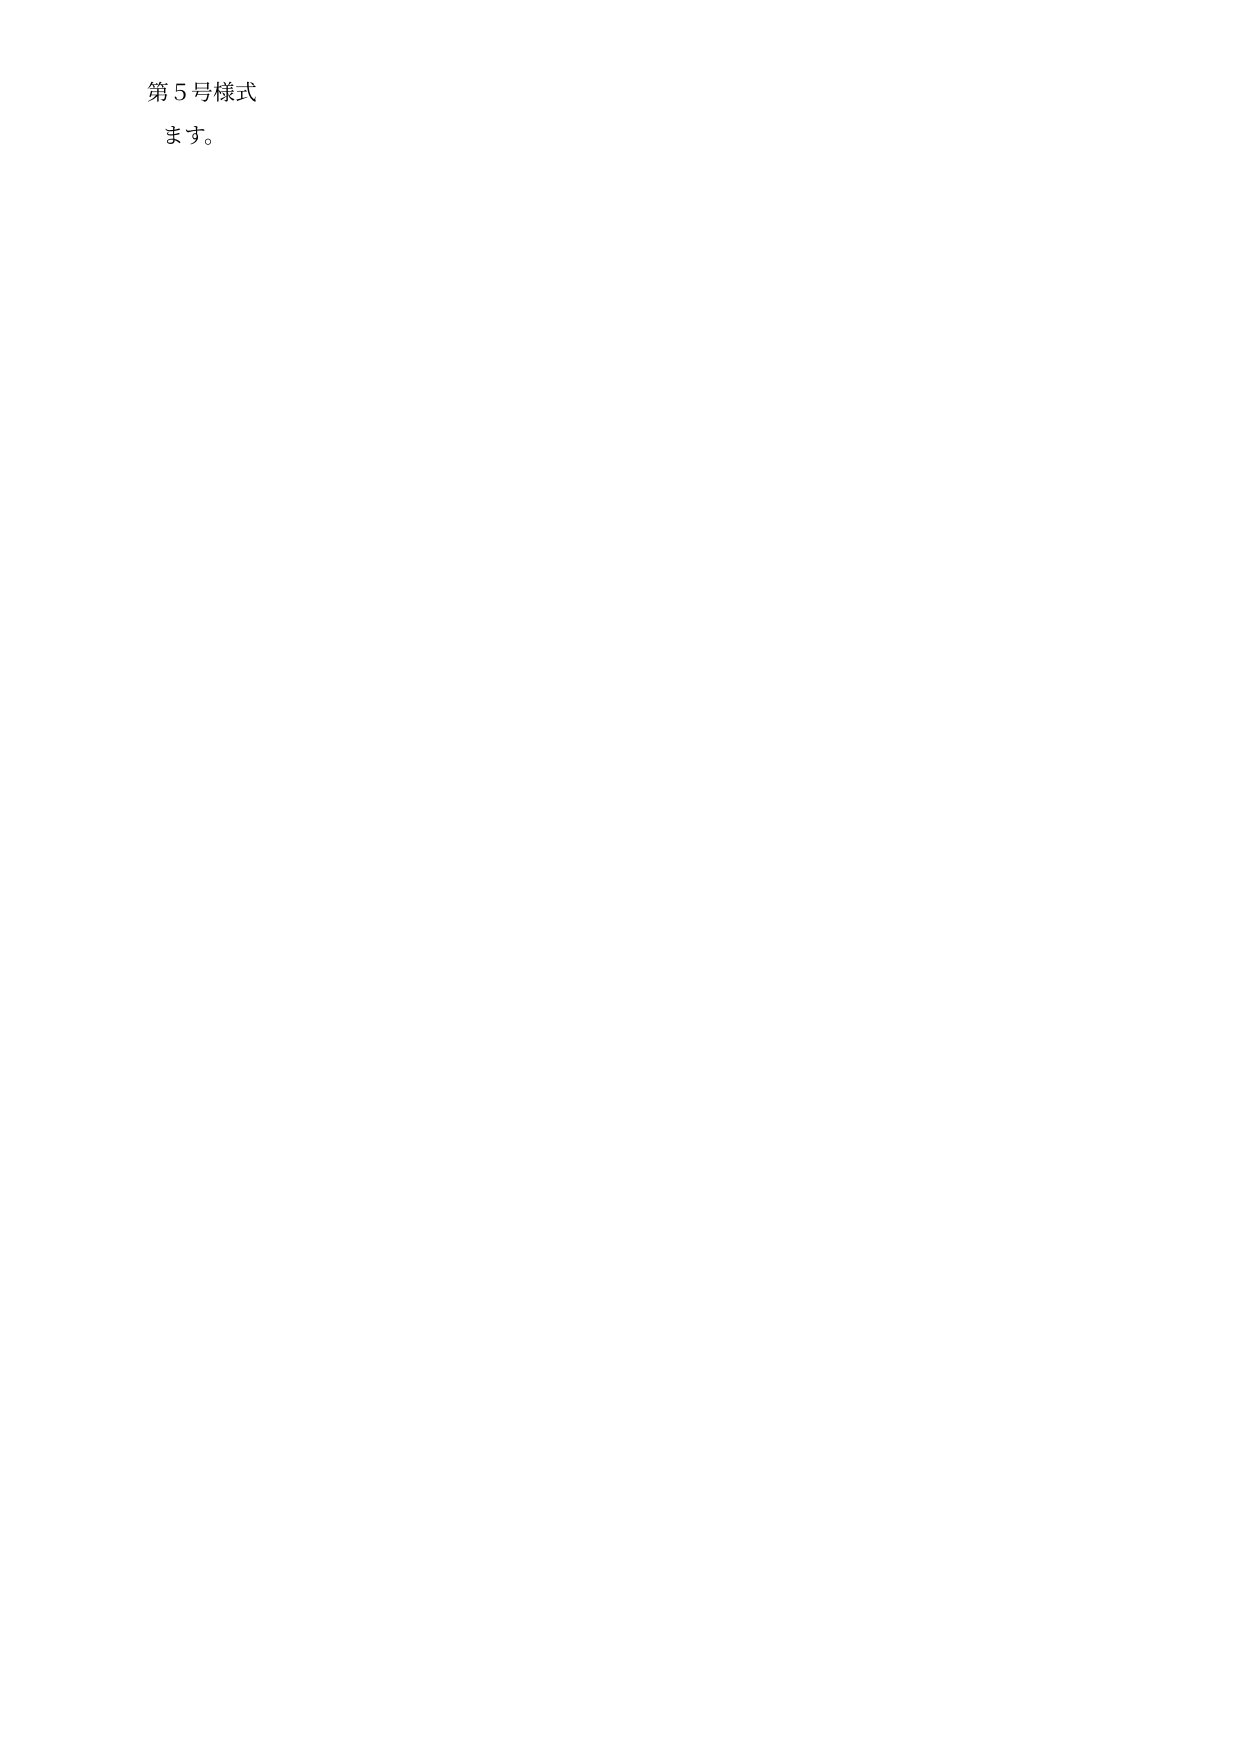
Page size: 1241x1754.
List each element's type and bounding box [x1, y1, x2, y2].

text [148, 118, 1122, 149]
